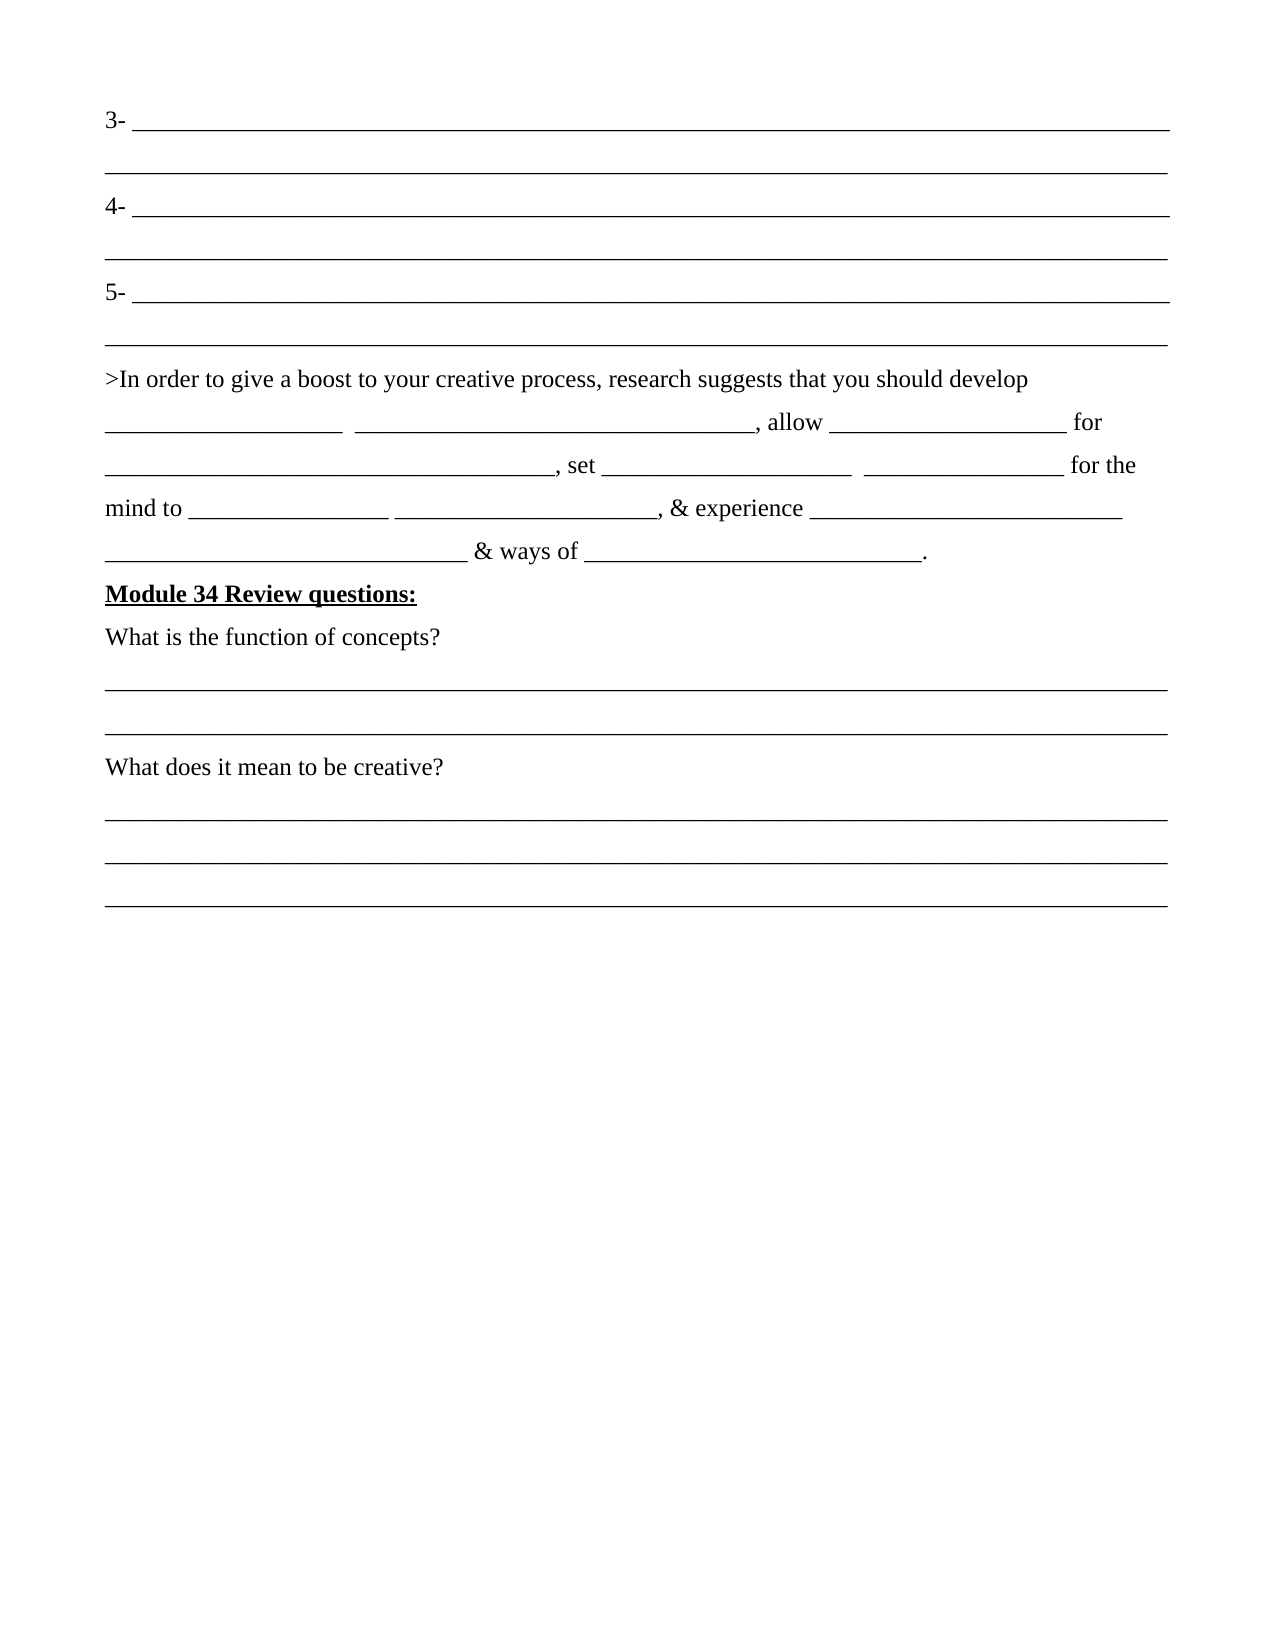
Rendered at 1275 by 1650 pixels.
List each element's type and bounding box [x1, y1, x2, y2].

text [105, 105, 1170, 910]
